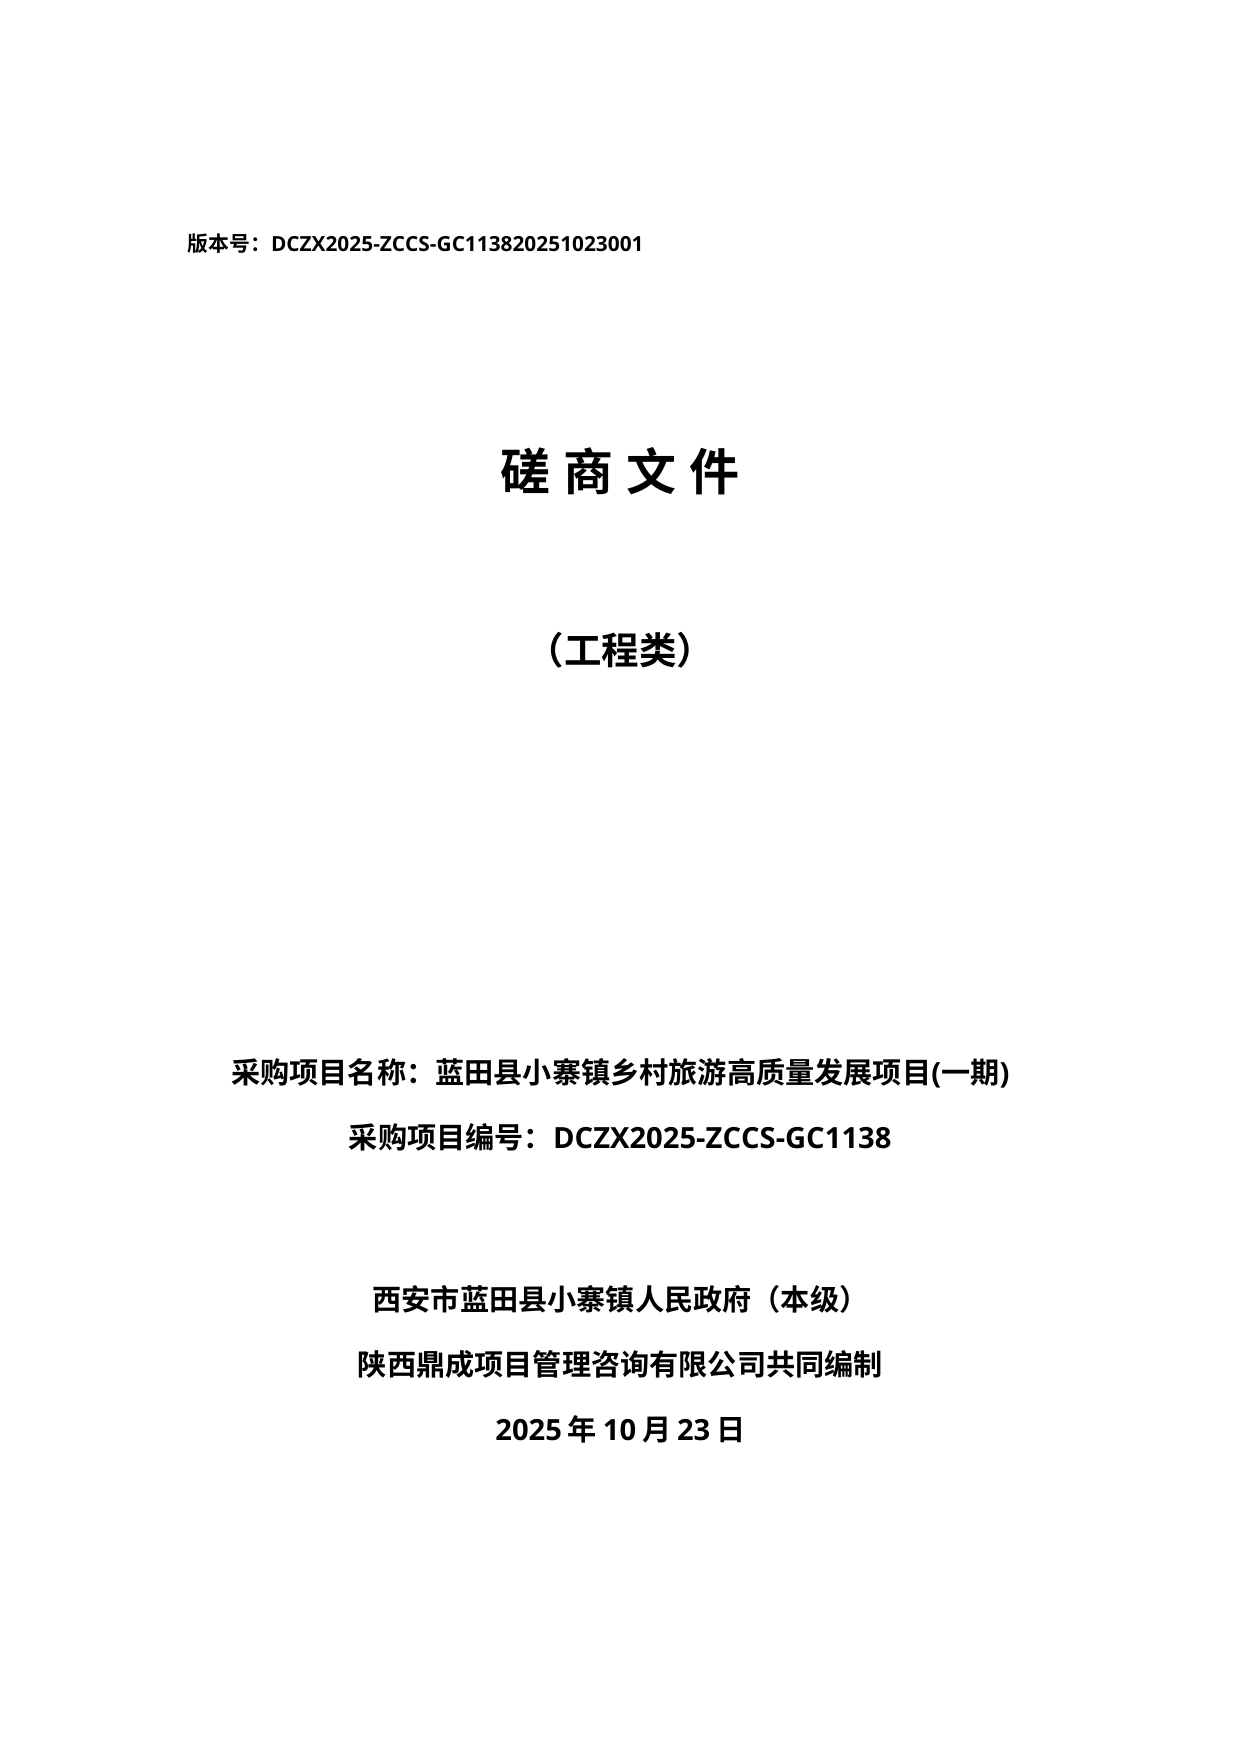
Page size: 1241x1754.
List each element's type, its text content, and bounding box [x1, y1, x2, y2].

text 版本号：DCZX2025-ZCCS-GC113820251023001 [187, 227, 1053, 422]
text 采购项目编号：DCZX2025-ZCCS-GC1138 [187, 1104, 1053, 1267]
text 采购项目名称：蓝田县小寨镇乡村旅游高质量发展项目(一期) [187, 1039, 1053, 1104]
text 磋 商 文 件 [187, 422, 1053, 617]
text （工程类） [187, 617, 1053, 1039]
text 陕西鼎成项目管理咨询有限公司共同编制 [187, 1332, 1053, 1397]
text 2025年10月23日 [187, 1397, 1053, 1462]
text 西安市蓝田县小寨镇人民政府（本级） [187, 1267, 1053, 1332]
